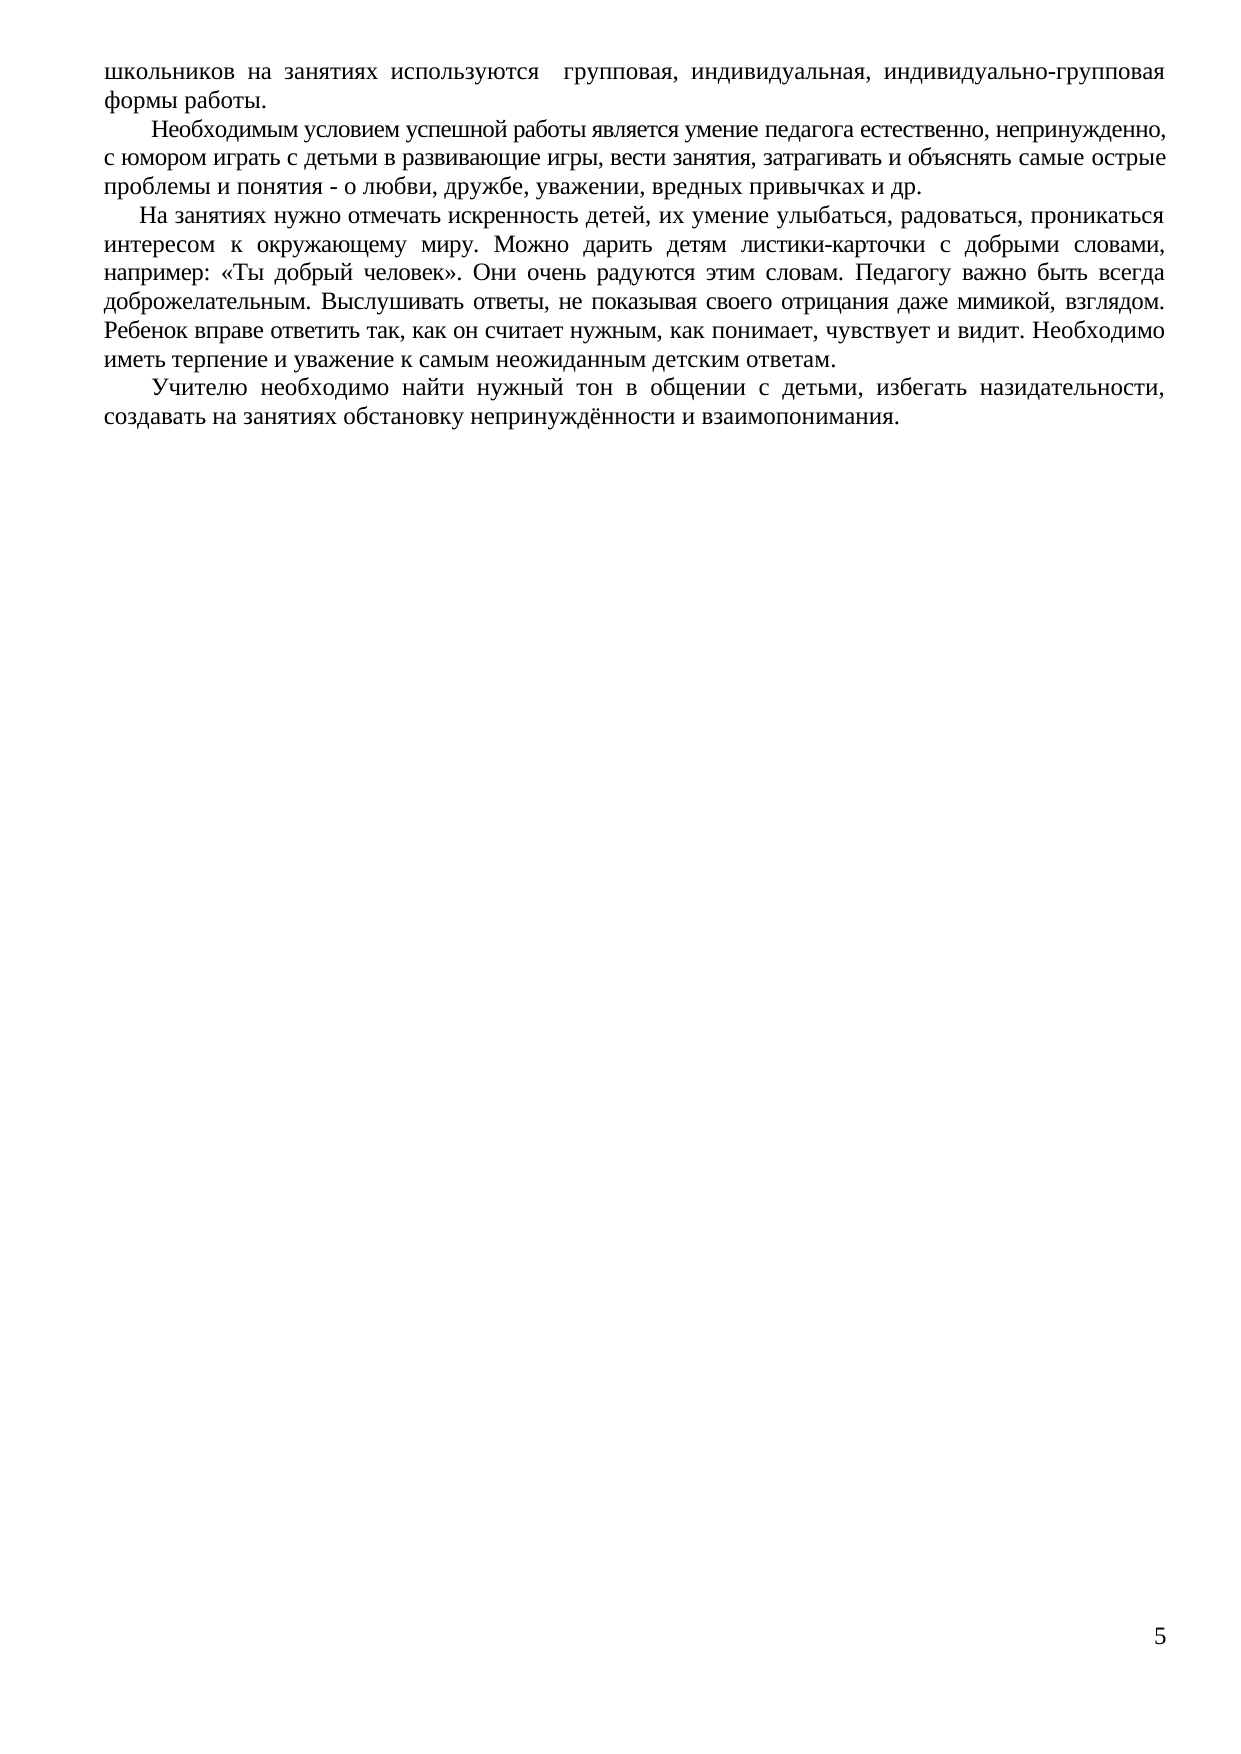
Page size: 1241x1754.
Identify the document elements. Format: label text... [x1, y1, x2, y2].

text На занятиях нужно отмечать искренность детей, их умение улыбаться, радоваться, проникаться интересом к окружающему миру. Можно дарить детям листики-карточки с добрыми словами, например: «Ты добрый человек». Они очень радуются этим словам. Педагогу важно быть всегда доброжелательным. Выслушивать ответы, не показывая своего отрицания даже мимикой, взглядом. Ребенок вправе ответить так, как он считает нужным, как понимает, чувствует и видит. Необходимо иметь терпение и уважение к самым неожиданным детским ответам. [103, 200, 1165, 372]
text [104, 56, 1166, 114]
text Необходимым условием успешной работы является умение педагога естественно, непринужденно, с юмором играть с детьми в развивающие игры, вести занятия, затрагивать и объяснять самые острые проблемы и понятия - о любви, дружбе, уважении, вредных привычках и др. [103, 114, 1166, 200]
text Учителю необходимо найти нужный тон в общении с детьми, избегать назидательности, создавать на занятиях обстановку непринуждённости и взаимопонимания. [103, 372, 1166, 430]
